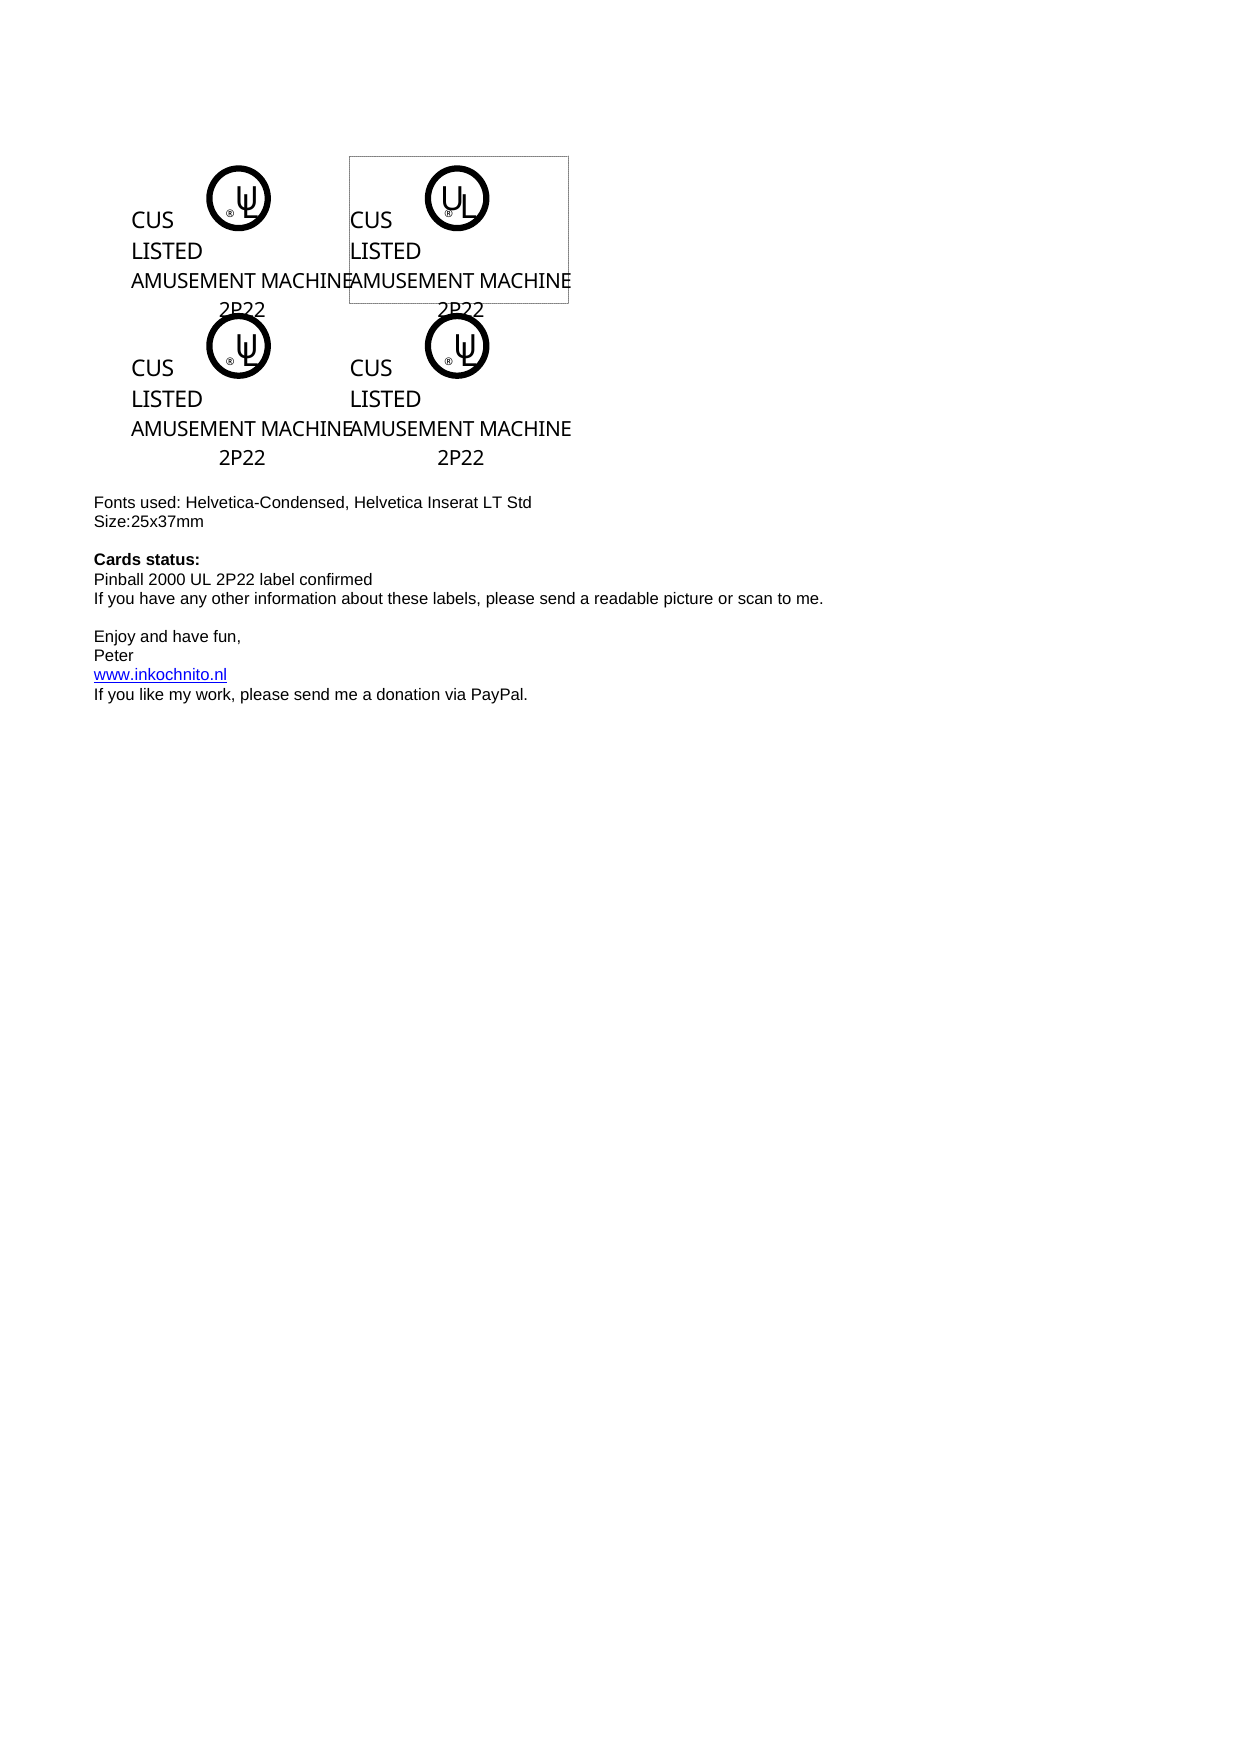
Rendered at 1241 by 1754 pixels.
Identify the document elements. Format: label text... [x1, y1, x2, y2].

text Fonts used: Helvetica-Condensed, Helvetica Inserat LT Std [94, 493, 1162, 512]
text Peter [94, 646, 1162, 665]
text Pinball 2000 UL 2P22 label confirmed [94, 569, 1162, 588]
text If you have any other information about these labels, please send a readable picture or scan to me. [94, 588, 1162, 608]
text If you like my work, please send me a donation via PayPal. [94, 684, 1162, 703]
text Size:25x37mm [94, 512, 1162, 531]
text www.inkochnito.nl [94, 665, 1162, 684]
text Cards status: [94, 550, 1162, 569]
text Enjoy and have fun, [94, 627, 1162, 646]
